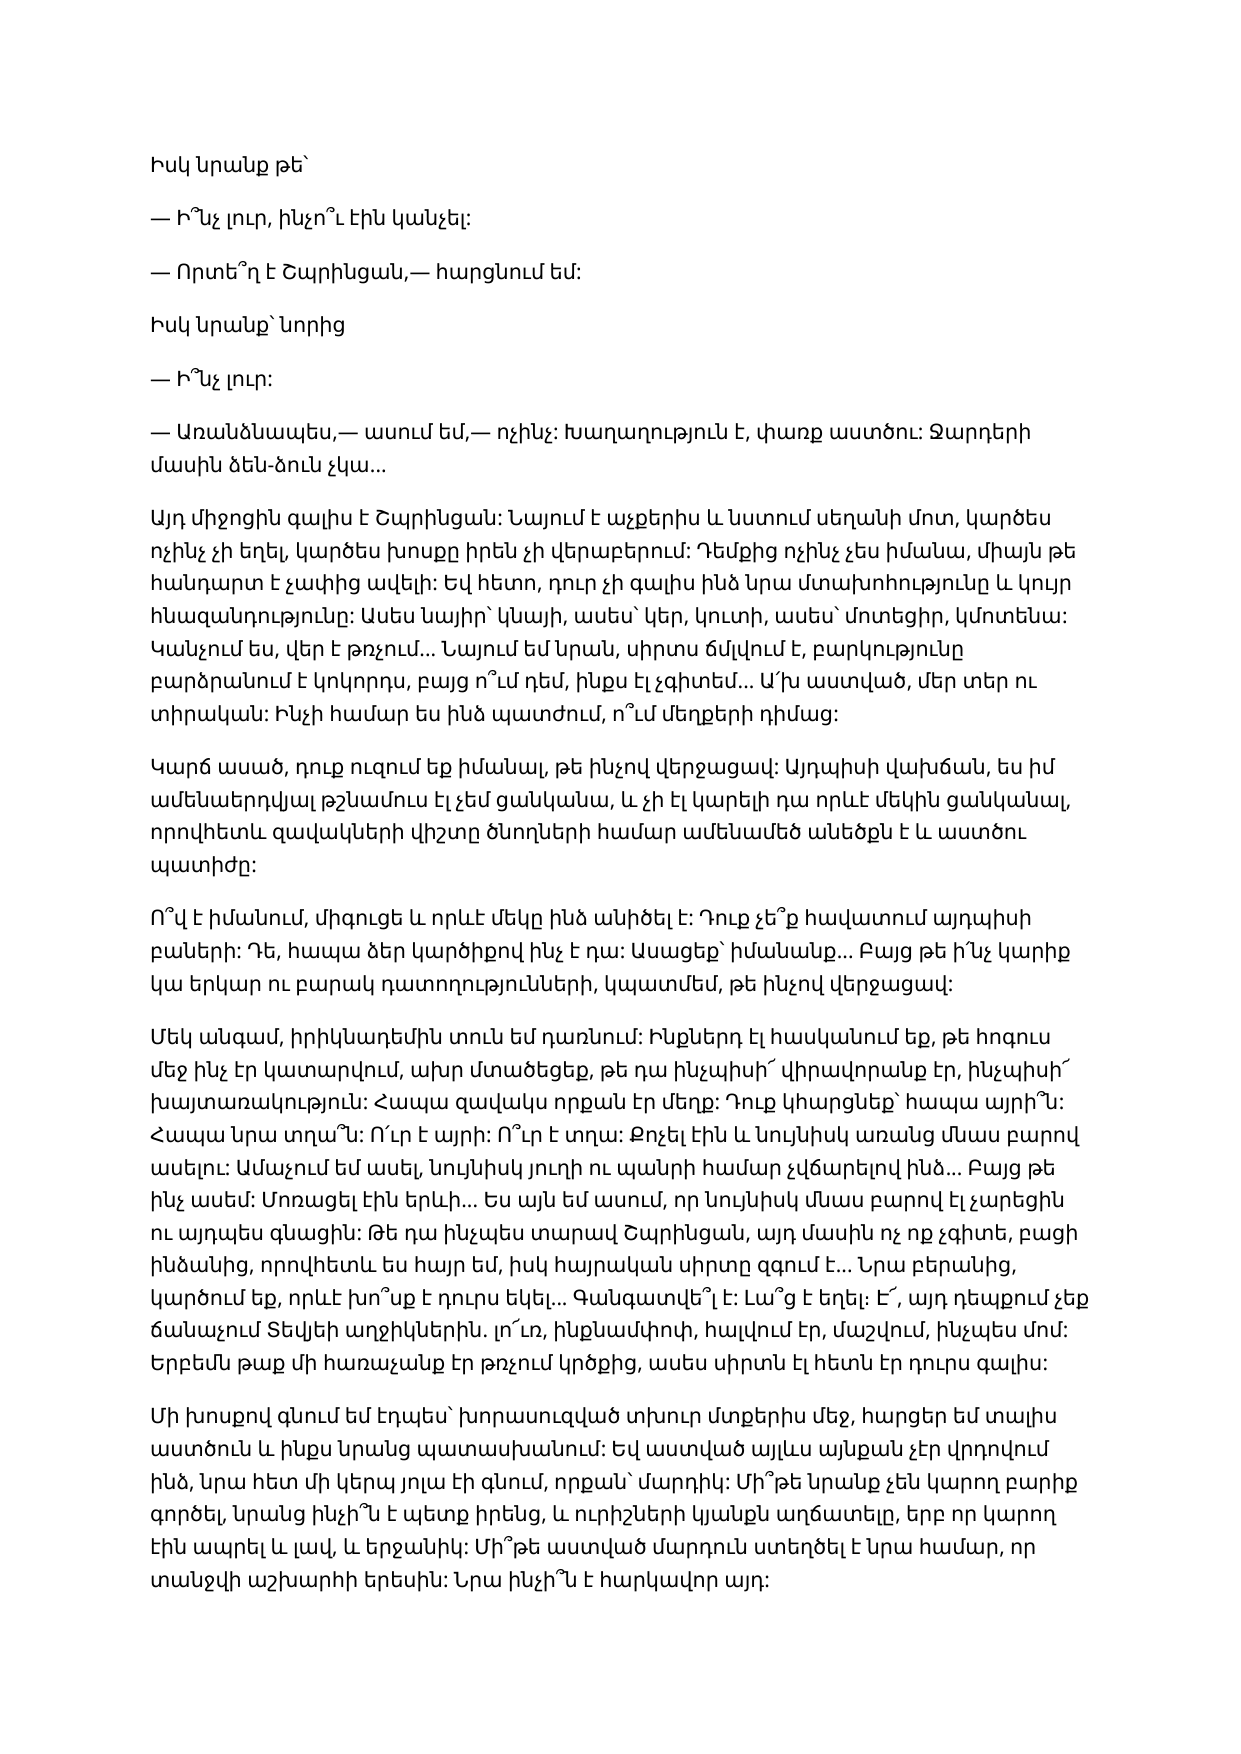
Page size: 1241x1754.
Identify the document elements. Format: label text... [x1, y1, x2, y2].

text — Որտե՞ղ է Շպրինցան,— հարցնում եմ: [150, 257, 1090, 285]
text Մեկ անգամ, իրիկնադեմին տուն եմ դառնում: Ինքներդ էլ հասկանում եք, թե հոգուս մեջ ինչ էր կատարվում, ախր մտածեցեք, թե դա ինչպիսի՜ վիրավորանք էր, ինչպիսի՜ խայտառակություն: Հապա զավակս որքան էր մեղք: Դուք կհարցնեք՝ հապա այրի՞ն: Հապա նրա տղա՞ն: Ո՛ւր է այրի: Ո՞ւր է տղա: Քոչել էին և նույնիսկ առանց մնաս բարով ասելու: Ամաչում եմ ասել, նույնիսկ յուղի ու պանրի համար չվճարելով ինձ... Բայց թե ինչ ասեմ: Մոռացել էին երևի... Ես այն եմ ասում, որ նույնիսկ մնաս բարով էլ չարեցին ու այդպես գնացին: Թե դա ինչպես տարավ Շպրինցան, այդ մասին ոչ ոք չգիտե, բացի ինձանից, որովհետև ես հայր եմ, իսկ հայրական սիրտը զգում է... Նրա բերանից, կարծում եք, որևէ խո՞սք է դուրս եկել... Գանգատվե՞լ է: Լա՞ց է եղել։ Է՜, այդ դեպքում չեք ճանաչում Տեվյեի աղջիկներին. լո՜ւռ, ինքնամփոփ, հալվում էր, մաշվում, ինչպես մոմ: Երբեմն թաք մի հառաչանք էր թռչում կրծքից, ասես սիրտն էլ հետն էր դուրս գալիս: [150, 1022, 1090, 1377]
text — Ի՞նչ լուր, ինչո՞ւ էին կանչել: [150, 203, 1090, 232]
text Իսկ նրանք՝ նորից [150, 310, 1090, 339]
text Ո՞վ է իմանում, միգուցե և որևէ մեկը ինձ անիծել է: Դուք չե՞ք հավատում այդպիսի բաների: Դե, հապա ձեր կարծիքով ինչ է դա: Ասացեք՝ իմանանք... Բայց թե ի՛նչ կարիք կա երկար ու բարակ դատողությունների, կպատմեմ, թե ինչով վերջացավ: [150, 903, 1090, 997]
text Իսկ նրանք թե՝ [150, 150, 1090, 178]
text Մի խոսքով գնում եմ էդպես՝ խորասուզված տխուր մտքերիս մեջ, հարցեր եմ տալիս աստծուն և ինքս նրանց պատասխանում: Եվ աստված այլևս այնքան չէր վրդովում ինձ, նրա հետ մի կերպ յոլա էի գնում, որքան՝ մարդիկ: Մի՞թե նրանք չեն կարող բարիք գործել, նրանց ինչի՞ն է պետք իրենց, և ուրիշների կյանքն աղճատելը, երբ որ կարող էին ապրել և լավ, և երջանիկ: Մի՞թե աստված մարդուն ստեղծել է նրա համար, որ տանջվի աշխարհի երեսին: Նրա ինչի՞ն է հարկավոր այդ: [150, 1402, 1090, 1593]
text Կարճ ասած, դուք ուզում եք իմանալ, թե ինչով վերջացավ: Այդպիսի վախճան, ես իմ ամենաերդվյալ թշնամուս էլ չեմ ցանկանա, և չի էլ կարելի դա որևէ մեկին ցանկանալ, որովհետև զավակների վիշտը ծնողների համար ամենամեծ անեծքն է և աստծու պատիժը: [150, 752, 1090, 878]
text — Առանձնապես,— ասում եմ,— ոչինչ: Խաղաղություն է, փառք աստծու: Ջարդերի մասին ձեն-ձուն չկա... [150, 417, 1090, 478]
text — Ի՞նչ լուր: [150, 364, 1090, 392]
text Այդ միջոցին գալիս է Շպրինցան: Նայում է աչքերիս և նստում սեղանի մոտ, կարծես ոչինչ չի եղել, կարծես խոսքը իրեն չի վերաբերում: Դեմքից ոչինչ չես իմանա, միայն թե հանդարտ է չափից ավելի: Եվ հետո, դուր չի գալիս ինձ նրա մտախոհությունը և կույր հնազանդությունը: Ասես նայիր՝ կնայի, ասես՝ կեր, կուտի, ասես՝ մոտեցիր, կմոտենա: Կանչում ես, վեր է թռչում... Նայում եմ նրան, սիրտս ճմլվում է, բարկությունը բարձրանում է կոկորդս, բայց ո՞ւմ դեմ, ինքս էլ չգիտեմ... Ա՛խ աստված, մեր տեր ու տիրական: Ինչի համար ես ինձ պատժում, ո՞ւմ մեղքերի դիմաց: [150, 503, 1090, 727]
